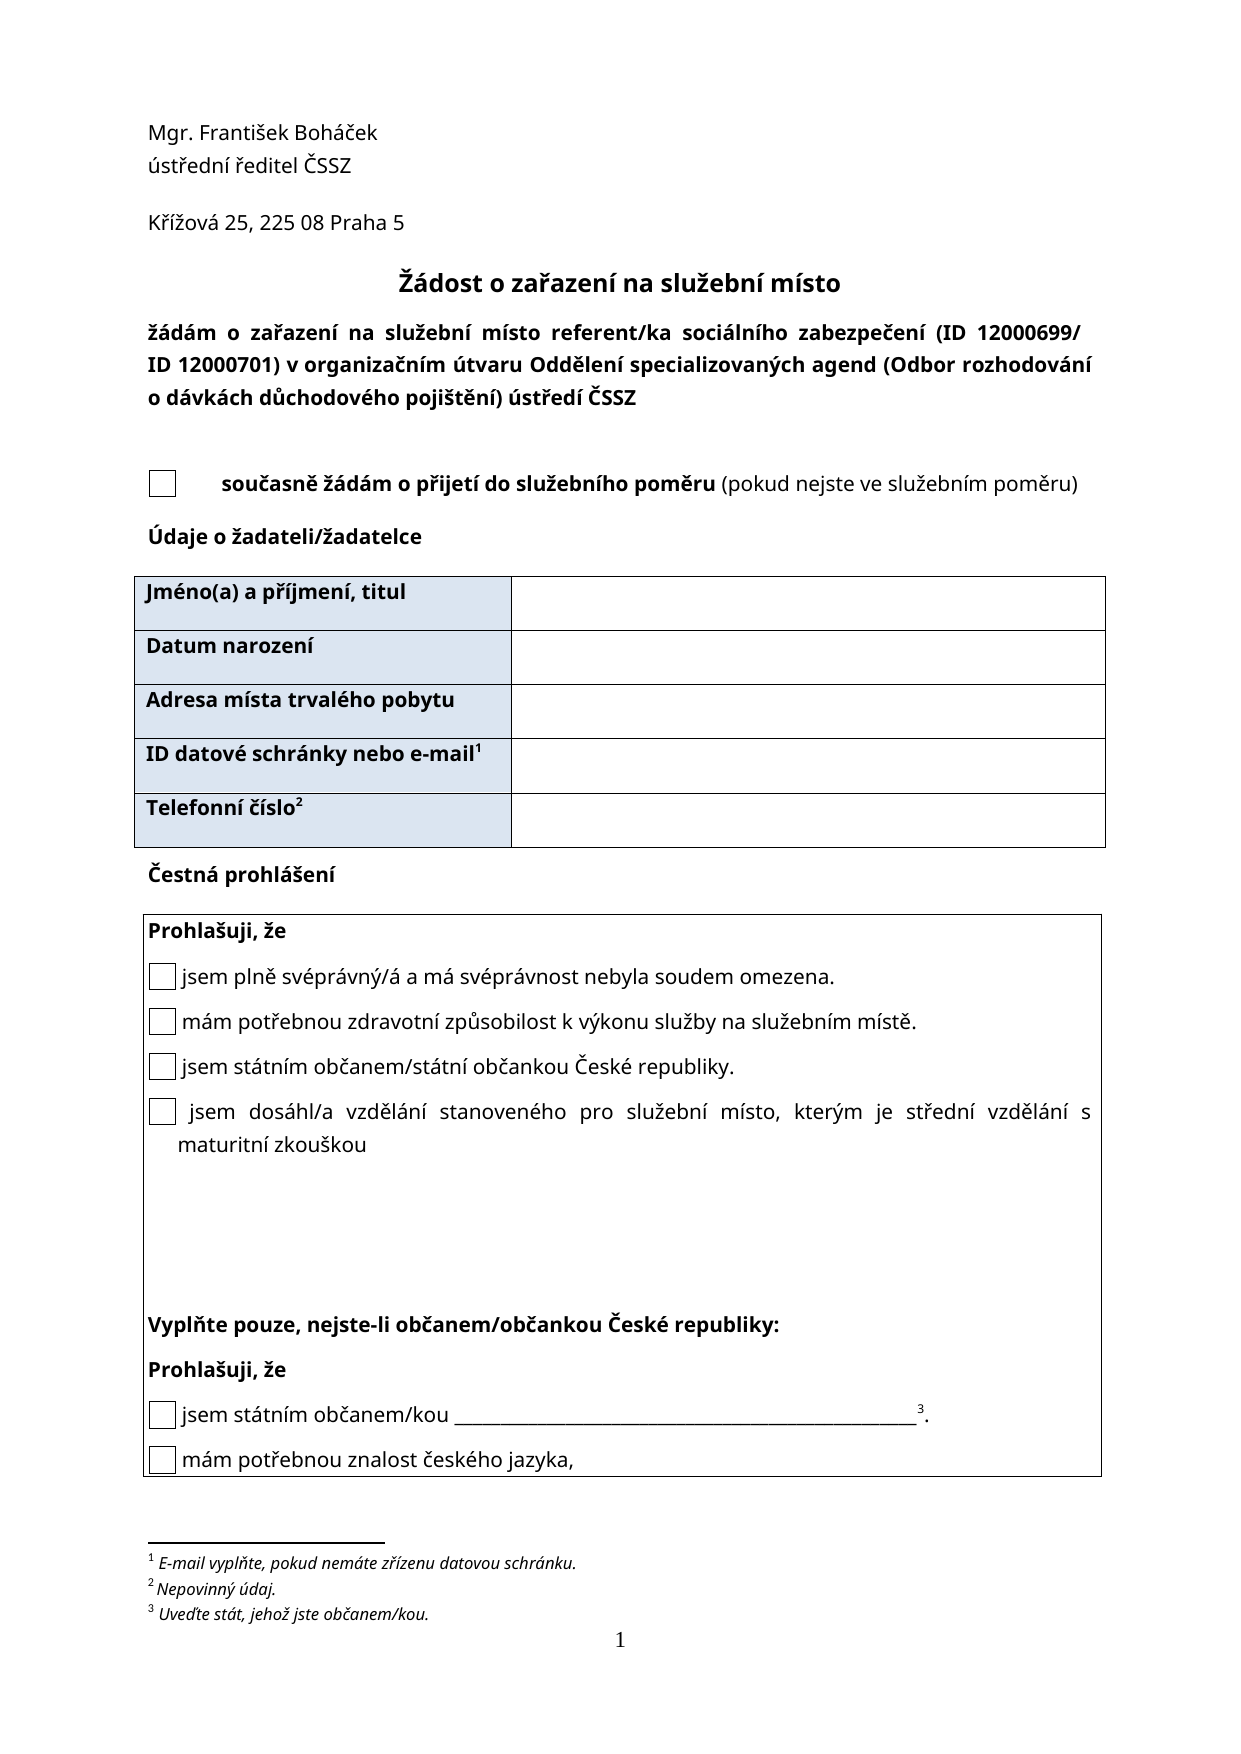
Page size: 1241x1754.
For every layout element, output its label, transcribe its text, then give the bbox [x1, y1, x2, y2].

table_cell [512, 794, 1105, 847]
text Prohlašuji, že [144, 915, 1101, 945]
table_header Jméno(a) a příjmení, titul [135, 577, 511, 630]
text žádám o zařazení na služební místo referent/ka sociálního zabezpečení (ID 12000699/ ID 12000701) v organizačním útvaru Oddělení specializovaných agend (Odbor rozhodování o dávkách důchodového pojištění) ústředí ČSSZ [148, 318, 1092, 444]
text jsem dosáhl/a vzdělání stanoveného pro služební místo, kterým je střední vzdělání s maturitní zkouškou [144, 1094, 1101, 1158]
text Mgr. František Boháček [148, 118, 1092, 147]
table_cell Adresa místa trvalého pobytu [135, 685, 511, 738]
text Čestná prohlášení [148, 860, 1092, 888]
text Vyplňte pouze, nejste-li občanem/občankou České republiky: [144, 1307, 1101, 1338]
text ústřední ředitel ČSSZ [148, 151, 1092, 179]
table_cell Telefonní číslo [135, 794, 511, 847]
text Údaje o žadateli/žadatelce [148, 522, 1092, 551]
text mám potřebnou znalost českého jazyka, [144, 1442, 1101, 1476]
text mám potřebnou zdravotní způsobilost k výkonu služby na služebním místě. [144, 1004, 1101, 1035]
table_cell [512, 685, 1105, 738]
text jsem plně svéprávný/á a má svéprávnost nebyla soudem omezena. [144, 959, 1101, 990]
table_cell Datum narození [135, 631, 511, 684]
text Prohlašuji, že [144, 1352, 1101, 1384]
table_cell [512, 631, 1105, 684]
text Křížová 25, 225 08 Praha 5 [148, 208, 1092, 237]
table_header [512, 577, 1105, 630]
text jsem státním občanem/kou __________________________________________________. [144, 1397, 1101, 1429]
text současně žádám o přijetí do služebního poměru (pokud nejste ve služebním poměru) [148, 469, 1092, 497]
text Žádost o zařazení na služební místo [148, 266, 1092, 300]
table_cell ID datové schránky nebo e-mail [135, 739, 511, 792]
text jsem státním občanem/státní občankou České republiky. [144, 1049, 1101, 1080]
table_cell [512, 739, 1105, 792]
